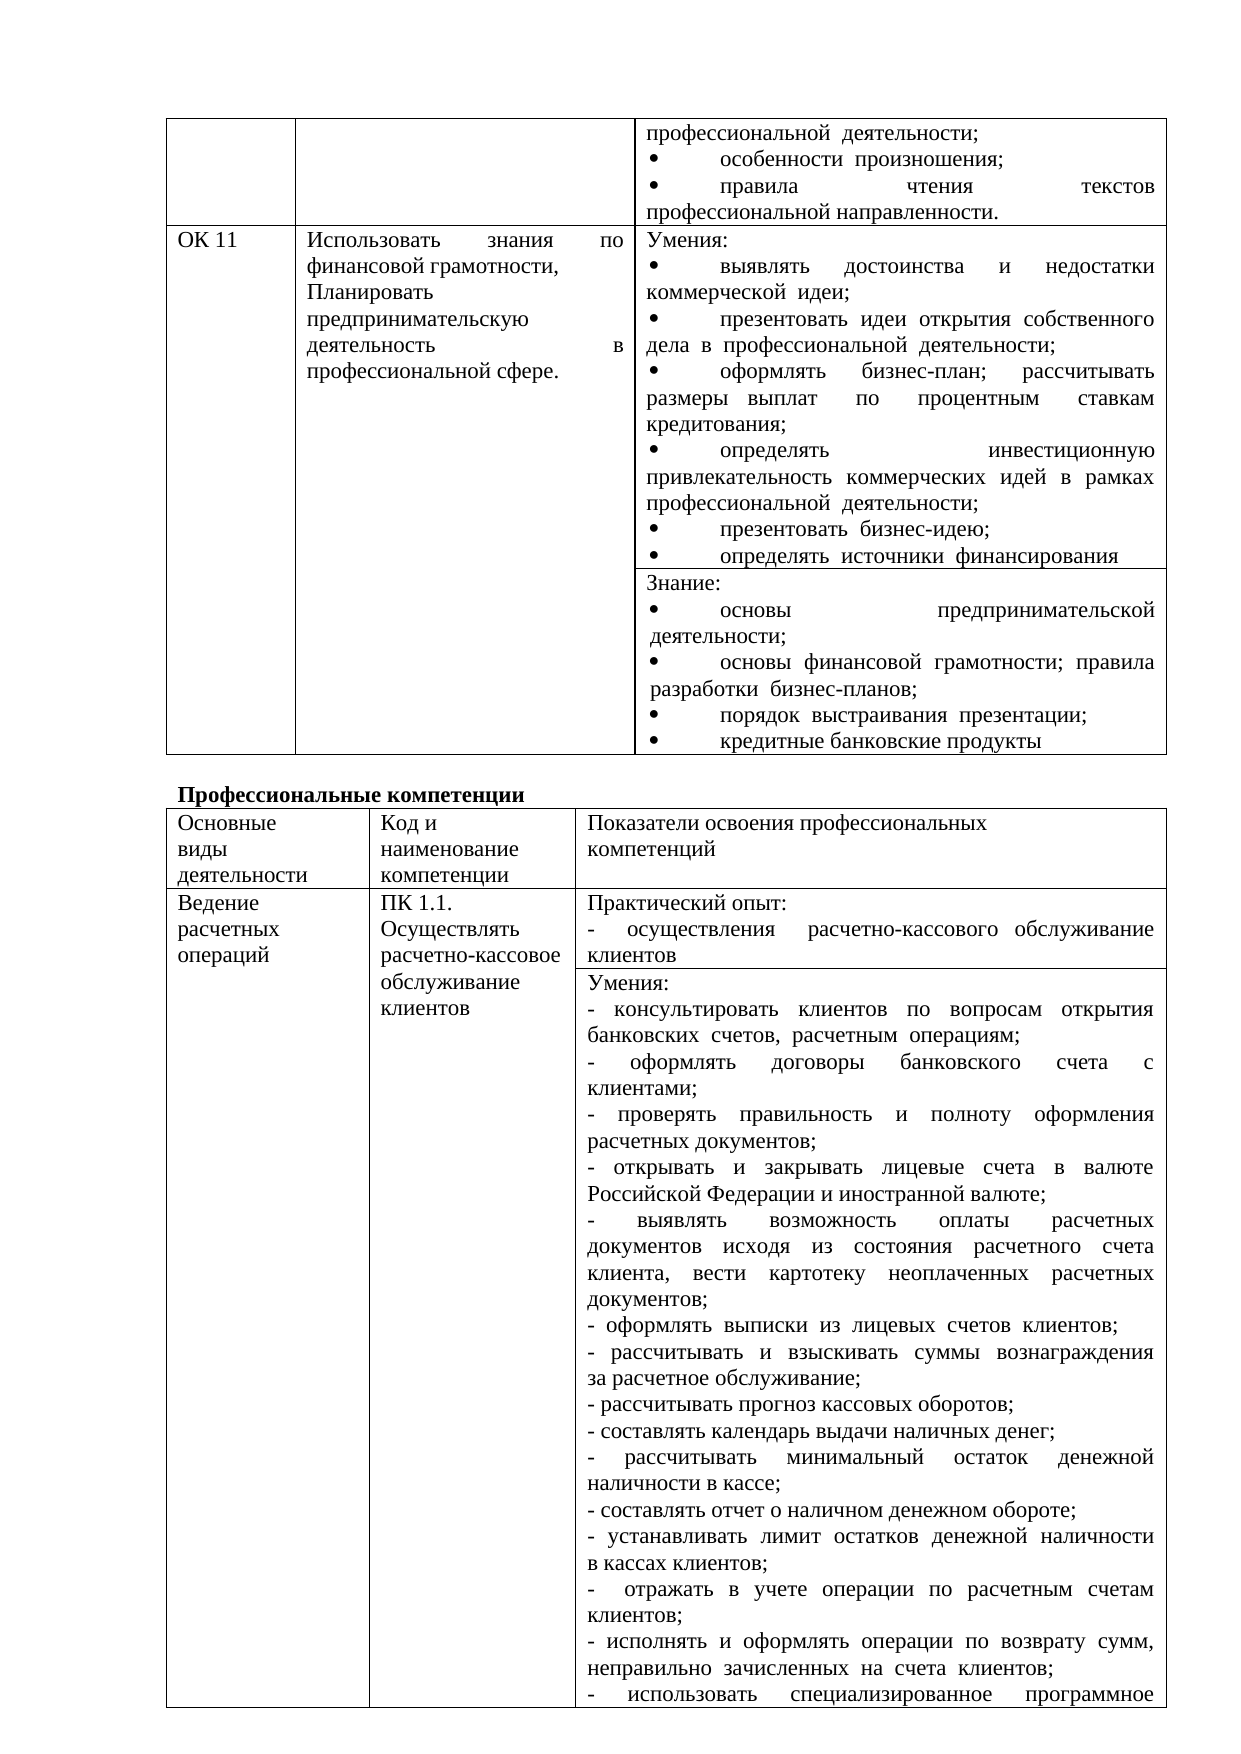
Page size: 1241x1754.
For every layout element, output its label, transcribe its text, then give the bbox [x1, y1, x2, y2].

table_header Основные виды деятельности [167, 809, 369, 888]
table_cell Знание: основы предпринимательской деятельности; основы финансовой грамотности; правила разработки бизнес-планов; порядок выстраивания презентации; кредитные банковские продукты [636, 569, 1166, 754]
text Профессиональные компетенции [177, 781, 1152, 807]
table_cell Ведение расчетных операций [167, 889, 369, 1707]
table_cell Использовать знания по финансовой грамотности, Планировать предпринимательскую деятельность в профессиональной сфере. [296, 226, 634, 754]
table_header Код и наименование компетенции [370, 809, 575, 888]
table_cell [636, 119, 1166, 224]
table_header Показатели освоения профессиональных компетенций [576, 809, 1166, 888]
table_cell ОК 11 [167, 226, 295, 754]
table_cell ПК 1.1. Осуществлять расчетно-кассовое обслуживание клиентов [370, 889, 575, 1707]
table_cell Практический опыт: - осуществления расчетно-кассового обслуживание клиентов [576, 889, 1166, 968]
table_cell Умения: выявлять достоинства и недостатки коммерческой идеи; презентовать идеи открытия собственного дела в профессиональной деятельности; оформлять бизнес-план; рассчитывать размеры выплат по процентным ставкам кредитования; определять инвестиционную привлекательность коммерческих идей в рамках профессиональной деятельности; презентовать бизнес-идею; определять источники финансирования [636, 226, 1166, 568]
